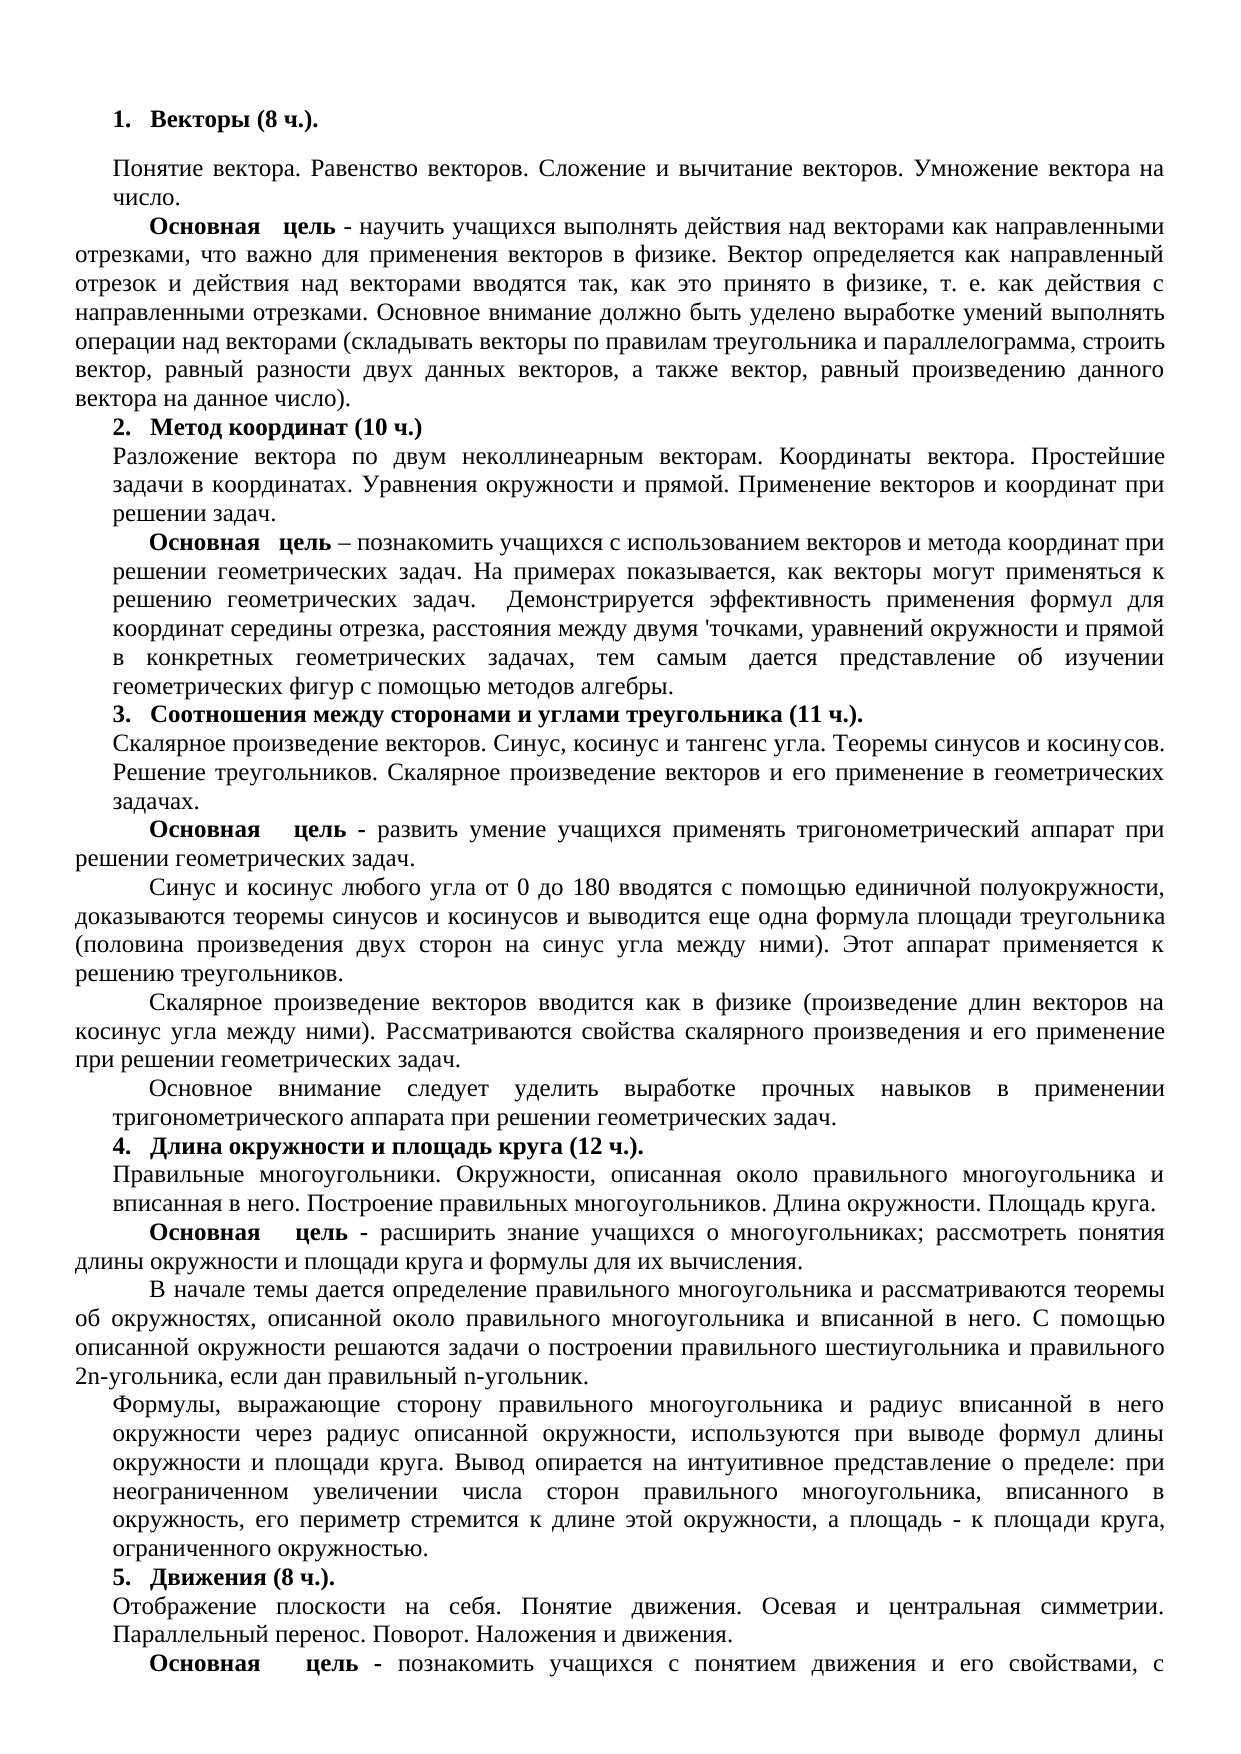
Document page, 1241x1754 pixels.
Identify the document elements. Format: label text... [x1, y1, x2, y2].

list Векторы (8 ч.). [112, 104, 1165, 132]
text Основная цель – познакомить учащихся с использованием векторов и метода координат при решении геометрических задач. На примерах показывается, как векторы могут применяться к решению геометрических задач. Демонстрируется эффективность применения формул для координат середины отрезка, расстояния между двумя 'точками, уравнений окружности и прямой в конкретных геометрических задачах, тем самым дается представление об изучении геометрических фигур с помощью методов алгебры. [112, 527, 1165, 699]
text Отображение плоскости на себя. Понятие движения. Осевая и центральная симметрии. Параллельный перенос. Поворот. Наложения и движения. [112, 1591, 1165, 1648]
text Формулы, выражающие сторону правильного многоугольника и радиус вписанной в него окружности через радиус описанной окружности, используются при выводе формул длины окружности и площади круга. Вывод опирается на интуитивное представление о пределе: при неограниченном увеличении числа сторон правильного многоугольника, вписанного в окружность, его периметр стремится к длине этой окружности, а площадь - к площади круга, ограниченного окружностью. [112, 1389, 1165, 1562]
list Соотношения между сторонами и углами треугольника (11 ч.). [112, 699, 1165, 728]
list Длина окружности и площадь круга (12 ч.). [112, 1131, 1165, 1159]
list Метод координат (10 ч.) [112, 412, 1165, 441]
text Правильные многоугольники. Окружности, описанная около правильного многоугольника и вписанная в него. Построение правильных многоугольников. Длина окружности. Площадь круга. [112, 1159, 1165, 1217]
text Скалярное произведение векторов вводится как в физике (произведение длин векторов на косинус угла между ними). Рассматриваются свойства скалярного произведения и его применение при решении геометрических задач. [75, 987, 1165, 1073]
text Основное внимание следует уделить выработке прочных навыков в применении тригонометрического аппарата при решении геометрических задач. [112, 1073, 1165, 1131]
text Синус и косинус любого угла от 0 до 180 вводятся с помощью единичной полуокружности, доказываются теоремы синусов и косинусов и выводится еще одна формула площади треугольника (половина произведения двух сторон на синус угла между ними). Этот аппарат применяется к решению треугольников. [75, 872, 1165, 987]
text Основная цель - расширить знание учащихся о многоугольниках; рассмотреть понятия длины окружности и площади круга и формулы для их вычисления. [75, 1217, 1165, 1274]
text Основная цель - развить умение учащихся применять тригонометрический аппарат при решении геометрических задач. [75, 814, 1165, 872]
text Скалярное произведение векторов. Синус, косинус и тангенс угла. Теоремы синусов и косинусов. Решение треугольников. Скалярное произведение векторов и его применение в геометрических задачах. [112, 728, 1165, 814]
text Основная цель - научить учащихся выполнять действия над векторами как направленными отрезками, что важно для применения векторов в физике. Вектор определяется как направленный отрезок и действия над векторами вводятся так, как это принято в физике, т. е. как действия с направленными отрезками. Основное внимание должно быть уделено выработке умений выполнять операции над векторами (складывать векторы по правилам треугольника и параллелограмма, строить вектор, равный разности двух данных векторов, а также вектор, равный произведению данного вектора на данное число). [75, 211, 1165, 412]
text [75, 1648, 1165, 1677]
list Движения (8 ч.). [112, 1562, 1165, 1591]
text В начале темы дается определение правильного многоугольника и рассматриваются теоремы об окружностях, описанной около правильного многоугольника и вписанной в него. С помощью описанной окружности решаются задачи о построении правильного шестиугольника и правильного 2n-угольника, если дан правильный n-угольник. [75, 1274, 1165, 1389]
text Понятие вектора. Равенство векторов. Сложение и вычитание векторов. Умножение вектора на число. [112, 153, 1165, 211]
text Разложение вектора по двум неколлинеарным векторам. Координаты вектора. Простейшие задачи в координатах. Уравнения окружности и прямой. Применение векторов и координат при решении задач. [112, 441, 1165, 527]
